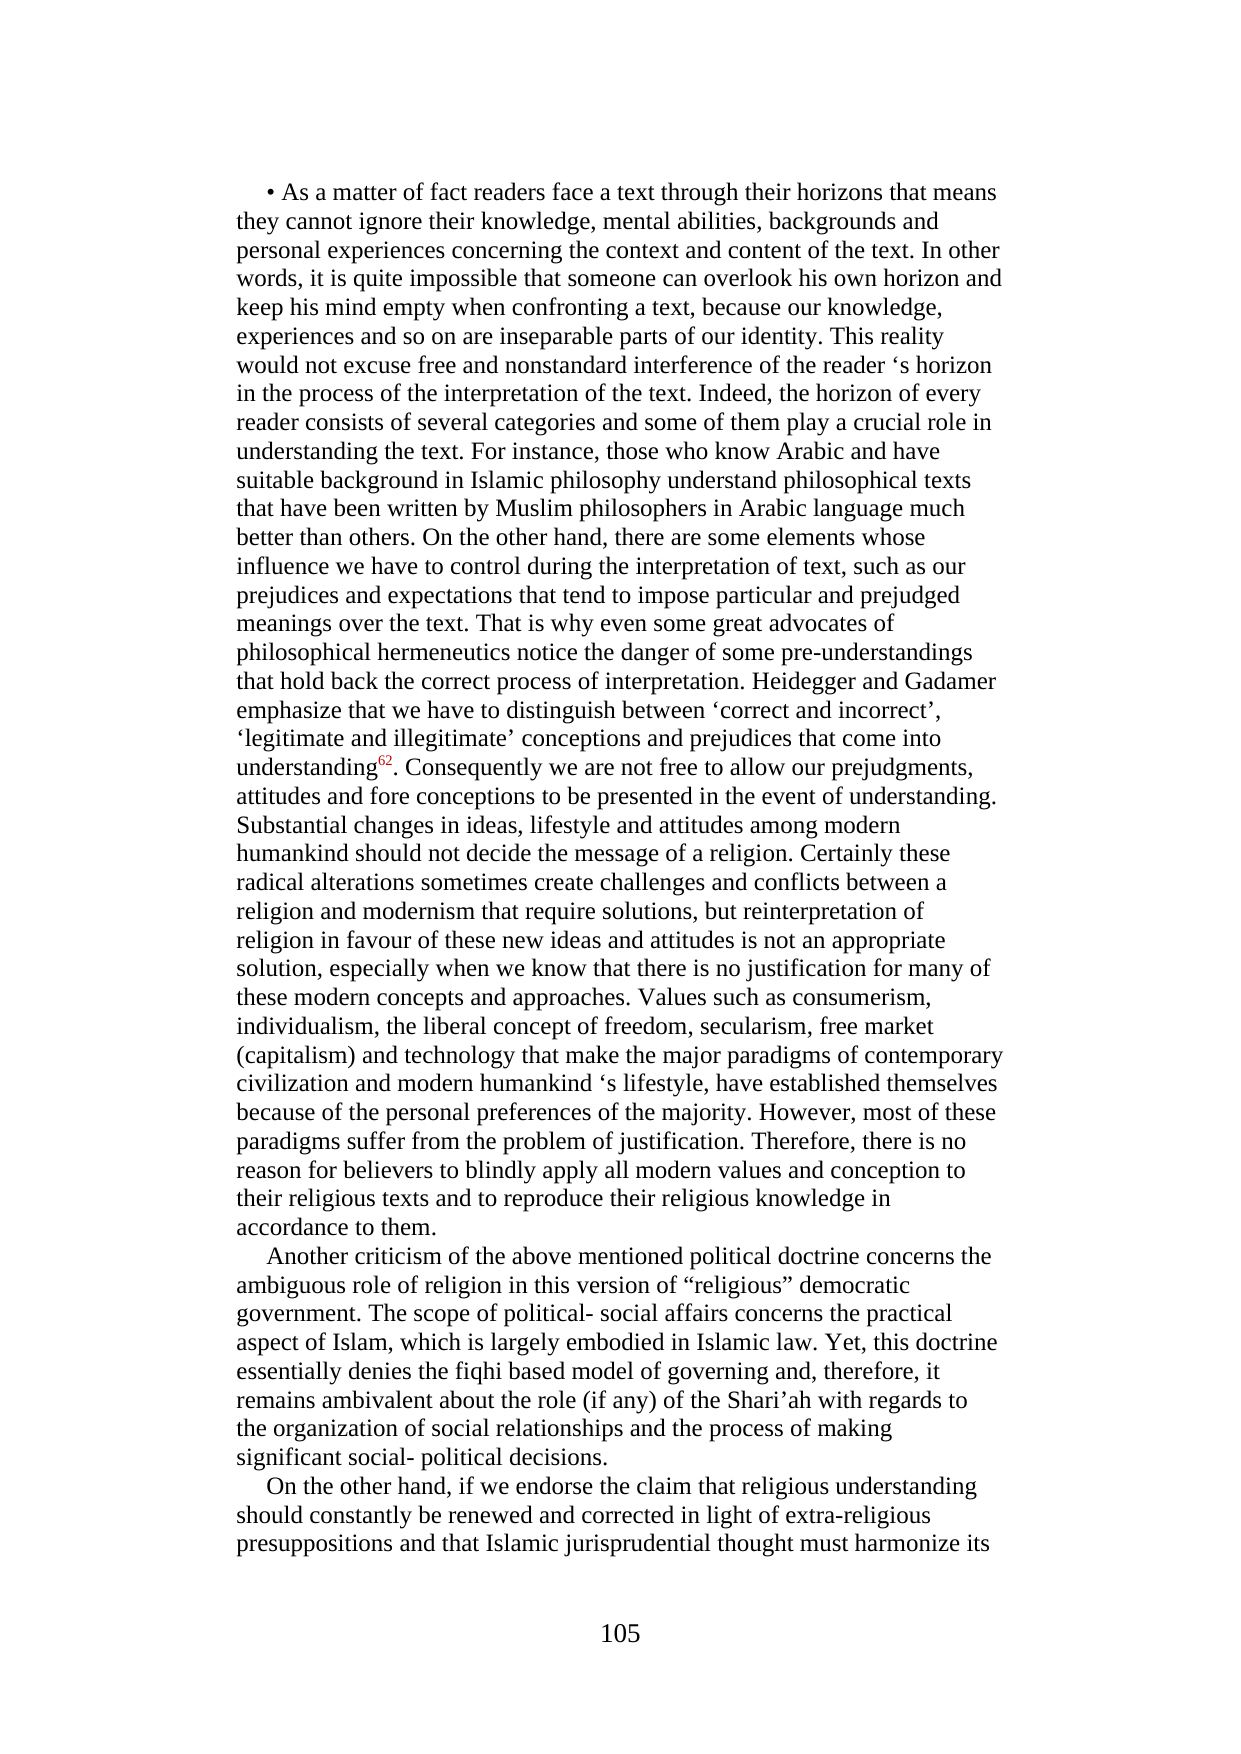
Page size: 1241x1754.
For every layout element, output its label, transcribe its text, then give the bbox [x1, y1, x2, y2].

text Another criticism of the above mentioned political doctrine concerns the ambiguous role of religion in this version of “religious” democratic government. The scope of political- social affairs concerns the practical aspect of Islam, which is largely embodied in Islamic law. Yet, this doctrine essentially denies the fiqhi based model of governing and, therefore, it remains ambivalent about the role (if any) of the Shari’ah with regards to the organization of social relationships and the process of making significant social- political decisions. [236, 1241, 1004, 1471]
text • As a matter of fact readers face a text through their horizons that means they cannot ignore their knowledge, mental abilities, backgrounds and personal experiences concerning the context and content of the text. In other words, it is quite impossible that someone can overlook his own horizon and keep his mind empty when confronting a text, because our knowledge, experiences and so on are inseparable parts of our identity. This reality would not excuse free and nonstandard interference of the reader ‘s horizon in the process of the interpretation of the text. Indeed, the horizon of every reader consists of several categories and some of them play a crucial role in understanding the text. For instance, those who know Arabic and have suitable background in Islamic philosophy understand philosophical texts that have been written by Muslim philosophers in Arabic language much better than others. On the other hand, there are some elements whose influence we have to control during the interpretation of text, such as our prejudices and expectations that tend to impose particular and prejudged meanings over the text. That is why even some great advocates of philosophical hermeneutics notice the danger of some pre-understandings that hold back the correct process of interpretation. Heidegger and Gadamer emphasize that we have to distinguish between ‘correct and incorrect’, ‘legitimate and illegitimate’ conceptions and prejudices that come into understanding62. Consequently we are not free to allow our prejudgments, attitudes and fore conceptions to be presented in the event of understanding. Substantial changes in ideas, lifestyle and attitudes among modern humankind should not decide the message of a religion. Certainly these radical alterations sometimes create challenges and conflicts between a religion and modernism that require solutions, but reinterpretation of religion in favour of these new ideas and attitudes is not an appropriate solution, especially when we know that there is no justification for many of these modern concepts and approaches. Values such as consumerism, individualism, the liberal concept of freedom, secularism, free market (capitalism) and technology that make the major paradigms of contemporary civilization and modern humankind ‘s lifestyle, have established themselves because of the personal preferences of the majority. However, most of these paradigms suffer from the problem of justification. Therefore, there is no reason for believers to blindly apply all modern values and conception to their religious texts and to reproduce their religious knowledge in accordance to them. [236, 177, 1004, 1241]
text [236, 1471, 1004, 1557]
